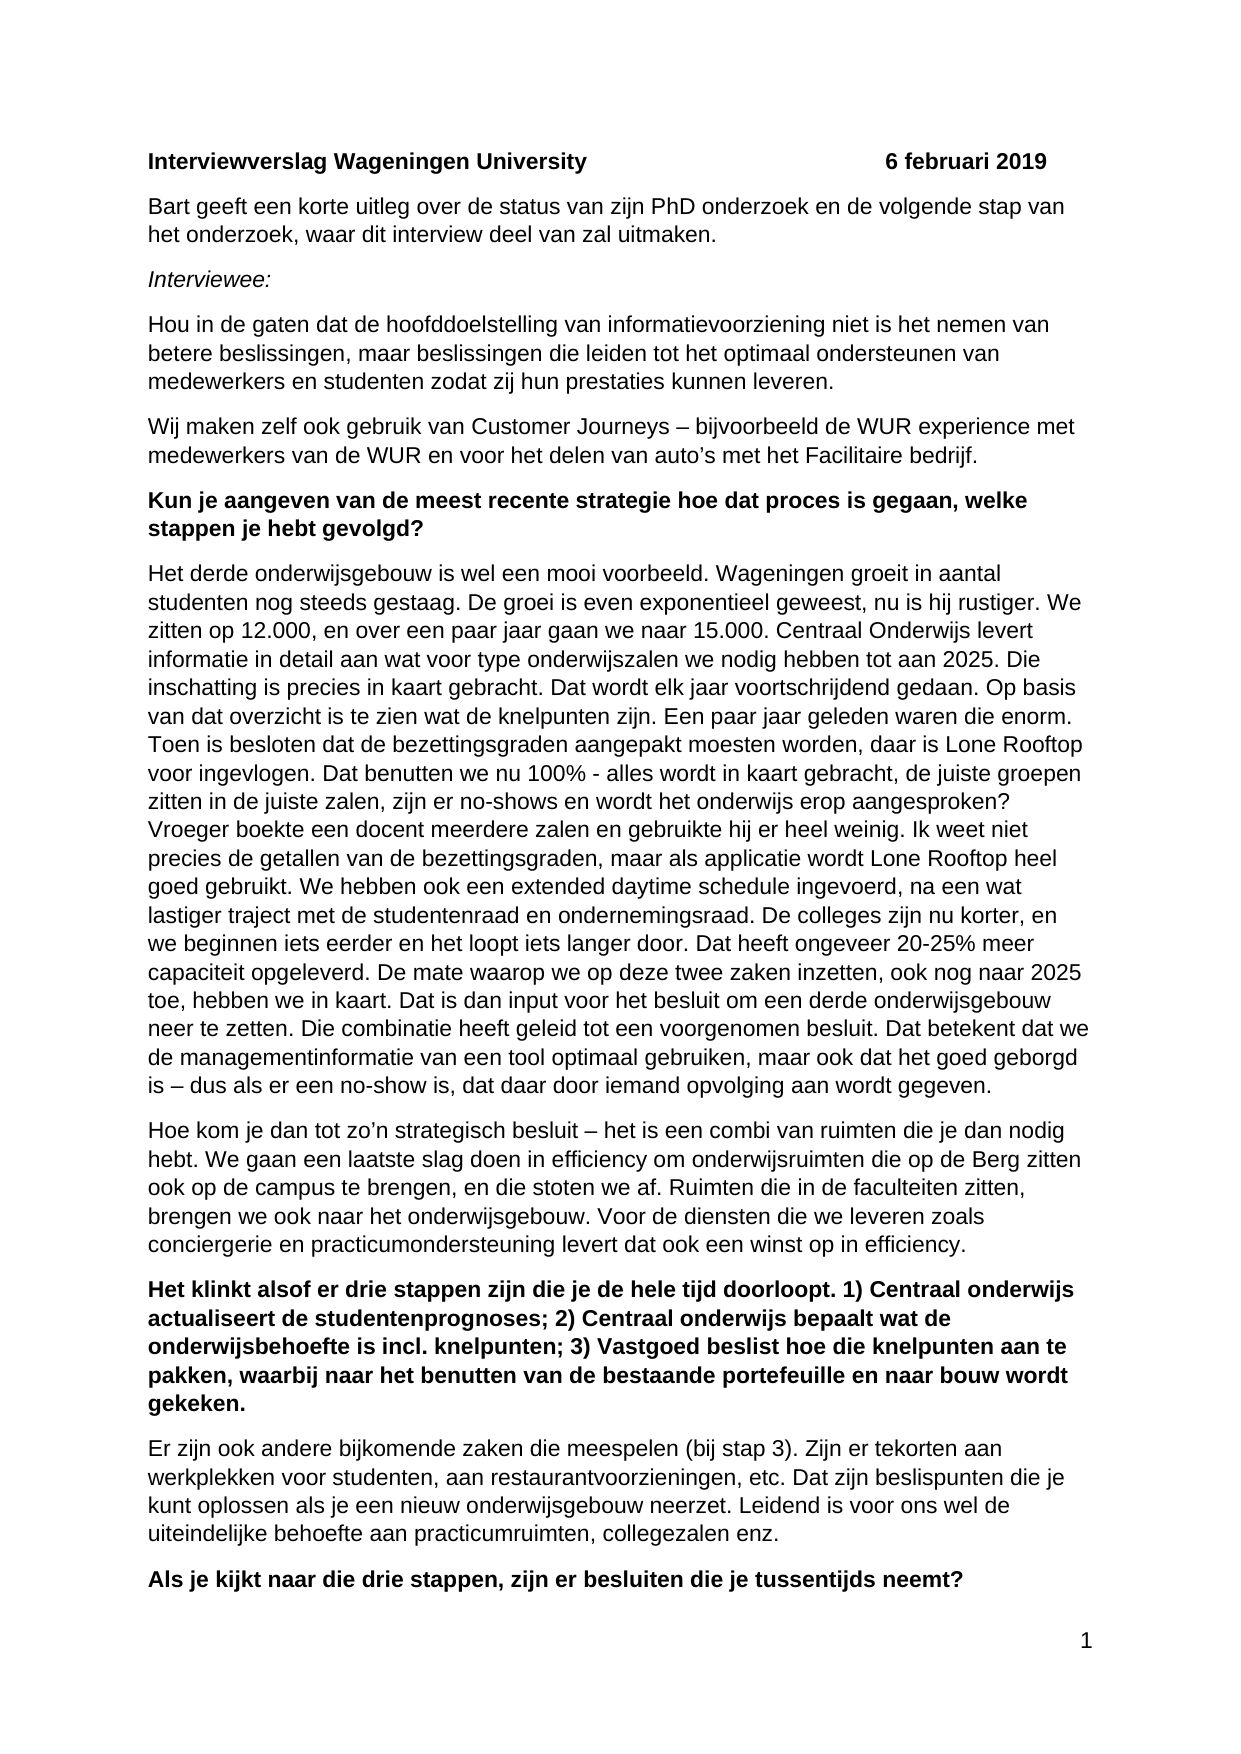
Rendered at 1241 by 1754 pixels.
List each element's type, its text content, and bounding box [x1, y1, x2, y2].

text Het klinkt alsof er drie stappen zijn die je de hele tijd doorloopt. 1) Centraal onderwijs actualiseert de studentenprognoses; 2) Centraal onderwijs bepaalt wat de onderwijsbehoefte is incl. knelpunten; 3) Vastgoed beslist hoe die knelpunten aan te pakken, waarbij naar het benutten van de bestaande portefeuille en naar bouw wordt gekeken. [148, 1276, 1093, 1416]
text Bart geeft een korte uitleg over de status van zijn PhD onderzoek en de volgende stap van het onderzoek, waar dit interview deel van zal uitmaken. [148, 193, 1093, 247]
text Hou in de gaten dat de hoofddoelstelling van informatievoorziening niet is het nemen van betere beslissingen, maar beslissingen die leiden tot het optimaal ondersteunen van medewerkers en studenten zodat zij hun prestaties kunnen leveren. [148, 311, 1093, 394]
text Kun je aangeven van de meest recente strategie hoe dat proces is gegaan, welke stappen je hebt gevolgd? [148, 487, 1093, 542]
text Als je kijkt naar die drie stappen, zijn er besluiten die je tussentijds neemt? [148, 1566, 1093, 1592]
text Interviewee: [148, 266, 1093, 293]
text Wij maken zelf ook gebruik van Customer Journeys – bijvoorbeeld de WUR experience met medewerkers van de WUR en voor het delen van auto’s met het Facilitaire bedrijf. [148, 413, 1093, 468]
text Er zijn ook andere bijkomende zaken die meespelen (bij stap 3). Zijn er tekorten aan werkplekken voor studenten, aan restaurantvoorzieningen, etc. Dat zijn beslispunten die je kunt oplossen als je een nieuw onderwijsgebouw neerzet. Leidend is voor ons wel de uiteindelijke behoefte aan practicumruimten, collegezalen enz. [148, 1435, 1093, 1547]
text Hoe kom je dan tot zo’n strategisch besluit – het is een combi van ruimten die je dan nodig hebt. We gaan een laatste slag doen in efficiency om onderwijsruimten die op de Berg zitten ook op de campus te brengen, en die stoten we af. Ruimten die in de faculteiten zitten, brengen we ook naar het onderwijsgebouw. Voor de diensten die we leveren zoals conciergerie en practicumondersteuning levert dat ook een winst op in efficiency. [148, 1117, 1093, 1257]
text Interviewverslag Wageningen University 6 februari 2019 [148, 148, 1093, 174]
text Het derde onderwijsgebouw is wel een mooi voorbeeld. Wageningen groeit in aantal studenten nog steeds gestaag. De groei is even exponentieel geweest, nu is hij rustiger. We zitten op 12.000, en over een paar jaar gaan we naar 15.000. Centraal Onderwijs levert informatie in detail aan wat voor type onderwijszalen we nodig hebben tot aan 2025. Die inschatting is precies in kaart gebracht. Dat wordt elk jaar voortschrijdend gedaan. Op basis van dat overzicht is te zien wat de knelpunten zijn. Een paar jaar geleden waren die enorm. Toen is besloten dat de bezettingsgraden aangepakt moesten worden, daar is Lone Rooftop voor ingevlogen. Dat benutten we nu 100% - alles wordt in kaart gebracht, de juiste groepen zitten in de juiste zalen, zijn er no-shows en wordt het onderwijs erop aangesproken? Vroeger boekte een docent meerdere zalen en gebruikte hij er heel weinig. Ik weet niet precies de getallen van de bezettingsgraden, maar als applicatie wordt Lone Rooftop heel goed gebruikt. We hebben ook een extended daytime schedule ingevoerd, na een wat lastiger traject met de studentenraad en ondernemingsraad. De colleges zijn nu korter, en we beginnen iets eerder en het loopt iets langer door. Dat heeft ongeveer 20-25% meer capaciteit opgeleverd. De mate waarop we op deze twee zaken inzetten, ook nog naar 2025 toe, hebben we in kaart. Dat is dan input voor het besluit om een derde onderwijsgebouw neer te zetten. Die combinatie heeft geleid tot een voorgenomen besluit. Dat betekent dat we de managementinformatie van een tool optimaal gebruiken, maar ook dat het goed geborgd is – dus als er een no-show is, dat daar door iemand opvolging aan wordt gegeven. [148, 560, 1093, 1099]
